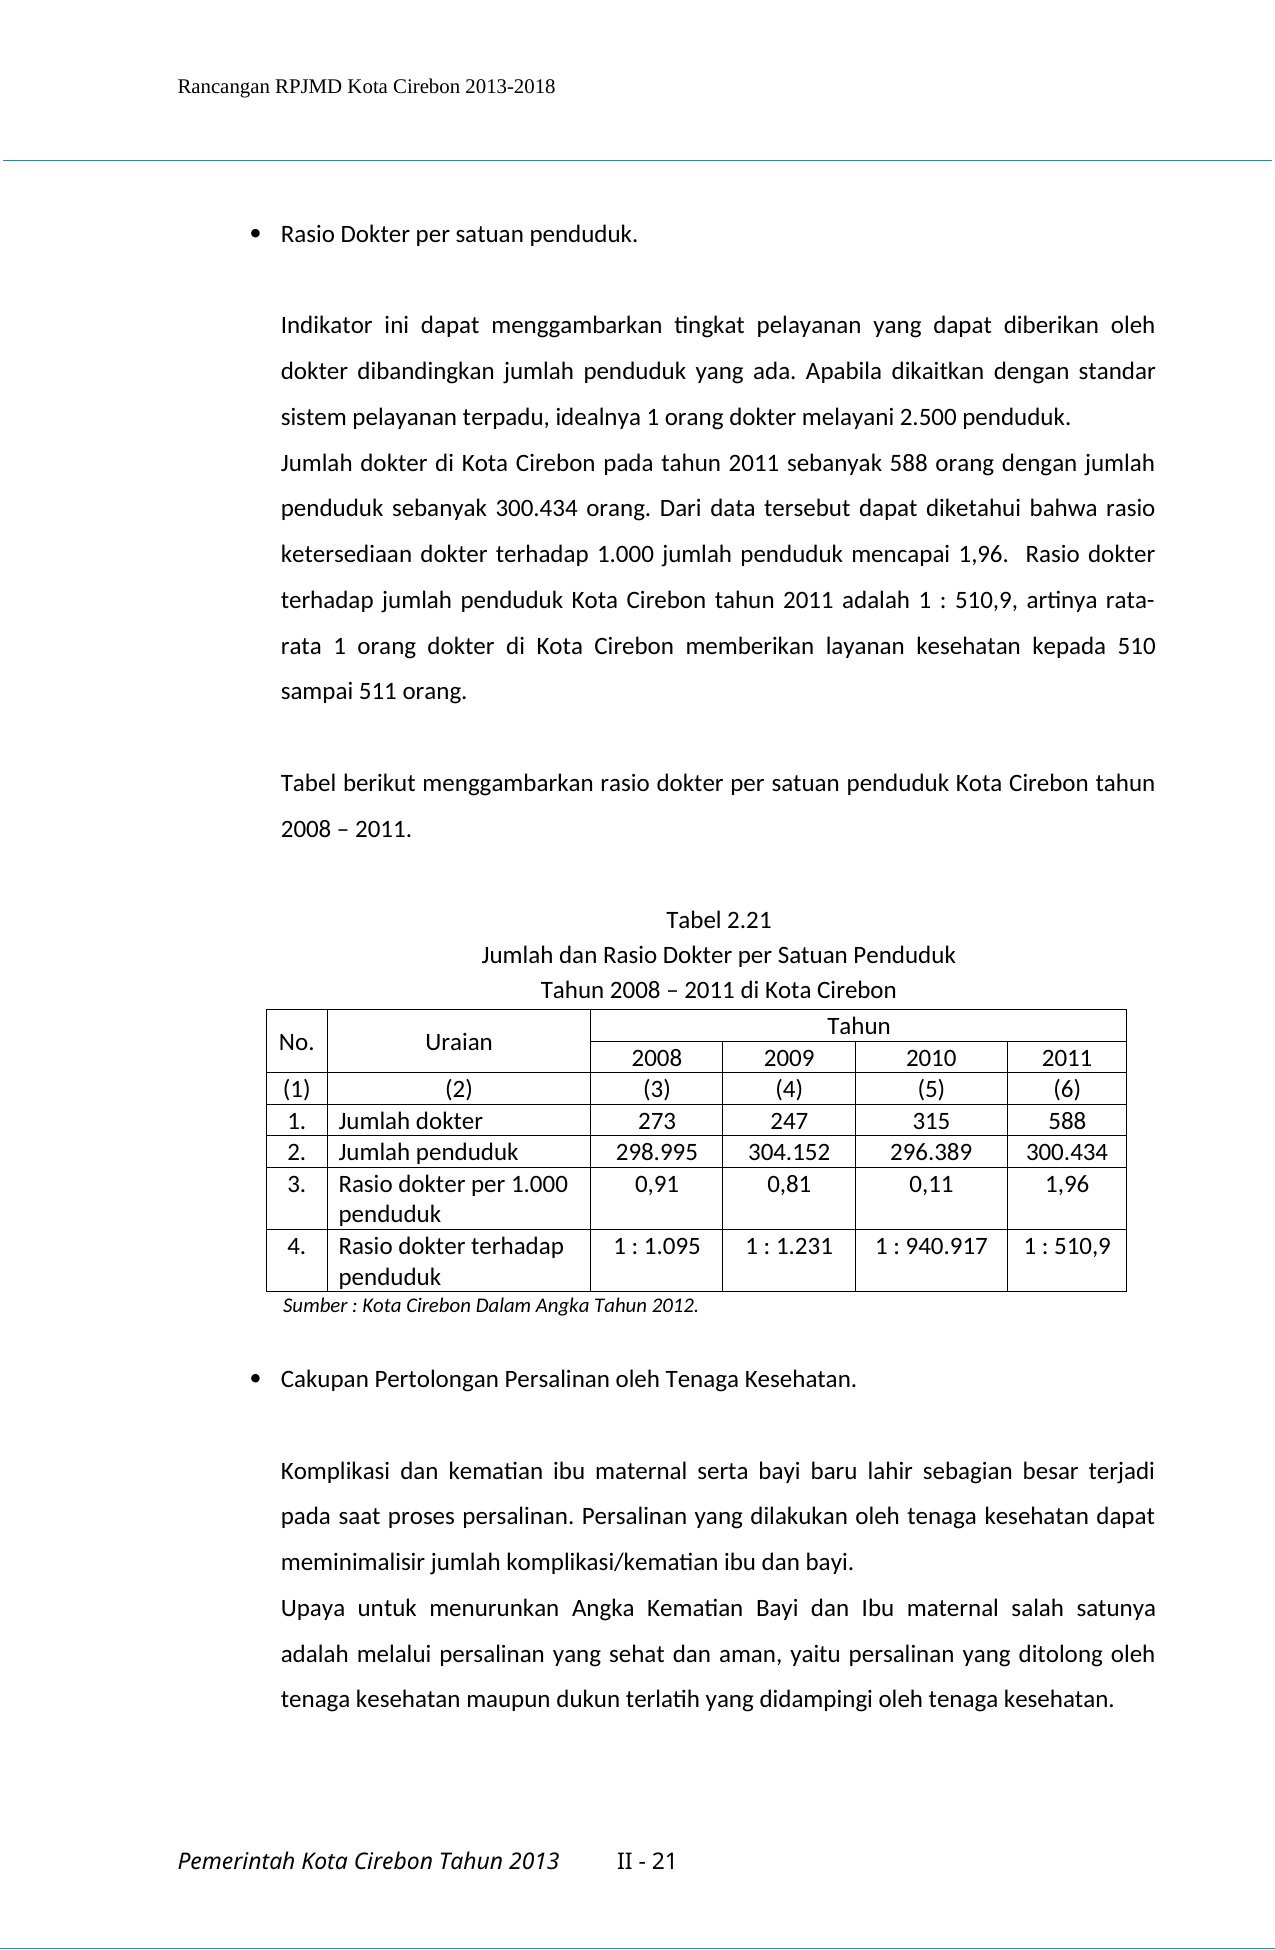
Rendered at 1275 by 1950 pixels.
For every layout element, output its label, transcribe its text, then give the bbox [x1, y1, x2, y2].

text Komplikasi dan kematian ibu maternal serta bayi baru lahir sebagian besar terjadi pada saat proses persalinan. Persalinan yang dilakukan oleh tenaga kesehatan dapat meminimalisir jumlah komplikasi/kematian ibu dan bayi. [281, 1455, 1157, 1577]
table_cell 1 : 940.917 [856, 1230, 1007, 1291]
table_cell 2010 [856, 1042, 1007, 1072]
table_cell Rasio dokter terhadap penduduk [328, 1230, 590, 1291]
table_cell 247 [723, 1105, 855, 1135]
text Tabel 2.21 [281, 904, 1157, 935]
table_cell (4) [723, 1073, 855, 1104]
table_cell (6) [1008, 1073, 1126, 1104]
table_cell 2008 [591, 1042, 722, 1072]
text Sumber : Kota Cirebon Dalam Angka Tahun 2012. [177, 1292, 1157, 1318]
table_cell 0,91 [591, 1168, 722, 1229]
table_cell (5) [856, 1073, 1007, 1104]
table_cell 0,11 [856, 1168, 1007, 1229]
table_cell 0,81 [723, 1168, 855, 1229]
text Indikator ini dapat menggambarkan tingkat pelayanan yang dapat diberikan oleh dokter dibandingkan jumlah penduduk yang ada. Apabila dikaitkan dengan standar sistem pelayanan terpadu, idealnya 1 orang dokter melayani 2.500 penduduk. [281, 310, 1157, 432]
table_cell (3) [591, 1073, 722, 1104]
table_cell 1 : 1.231 [723, 1230, 855, 1291]
text Upaya untuk menurunkan Angka Kematian Bayi dan Ibu maternal salah satunya adalah melalui persalinan yang sehat dan aman, yaitu persalinan yang ditolong oleh tenaga kesehatan maupun dukun terlatih yang didampingi oleh tenaga kesehatan. [281, 1592, 1157, 1714]
table_cell 315 [856, 1105, 1007, 1135]
table_cell 588 [1008, 1105, 1126, 1135]
table_cell 273 [591, 1105, 722, 1135]
table_cell 2011 [1008, 1042, 1126, 1072]
table_cell 1 : 510,9 [1008, 1230, 1126, 1291]
table_cell 304.152 [723, 1136, 855, 1167]
list Cakupan Pertolongan Persalinan oleh Tenaga Kesehatan. [251, 1363, 1157, 1394]
text Jumlah dokter di Kota Cirebon pada tahun 2011 sebanyak 588 orang dengan jumlah penduduk sebanyak 300.434 orang. Dari data tersebut dapat diketahui bahwa rasio ketersediaan dokter terhadap 1.000 jumlah penduduk mencapai 1,96. Rasio dokter terhadap jumlah penduduk Kota Cirebon tahun 2011 adalah 1 : 510,9, artinya rata-rata 1 orang dokter di Kota Cirebon memberikan layanan kesehatan kepada 510 sampai 511 orang. [281, 447, 1157, 706]
table_cell 1. [267, 1105, 327, 1135]
table_cell 4. [267, 1230, 327, 1291]
table_cell 2. [267, 1136, 327, 1167]
text Jumlah dan Rasio Dokter per Satuan Penduduk [281, 939, 1157, 970]
table_cell 1,96 [1008, 1168, 1126, 1229]
table_cell 296.389 [856, 1136, 1007, 1167]
text Tabel berikut menggambarkan rasio dokter per satuan penduduk Kota Cirebon tahun 2008 – 2011. [281, 767, 1157, 843]
table_header Tahun [591, 1010, 1126, 1041]
table_cell 3. [267, 1168, 327, 1229]
table_cell 300.434 [1008, 1136, 1126, 1167]
table_header Uraian [328, 1010, 590, 1072]
table_cell (1) [267, 1073, 327, 1104]
table_cell 2009 [723, 1042, 855, 1072]
table_header No. [267, 1010, 327, 1072]
table_cell 1 : 1.095 [591, 1230, 722, 1291]
list Rasio Dokter per satuan penduduk. [251, 218, 1157, 249]
table_cell (2) [328, 1073, 590, 1104]
table_cell Jumlah penduduk [328, 1136, 590, 1167]
table_cell 298.995 [591, 1136, 722, 1167]
table_cell Rasio dokter per 1.000 penduduk [328, 1168, 590, 1229]
table_cell Jumlah dokter [328, 1105, 590, 1135]
text Tahun 2008 – 2011 di Kota Cirebon [281, 974, 1157, 1005]
